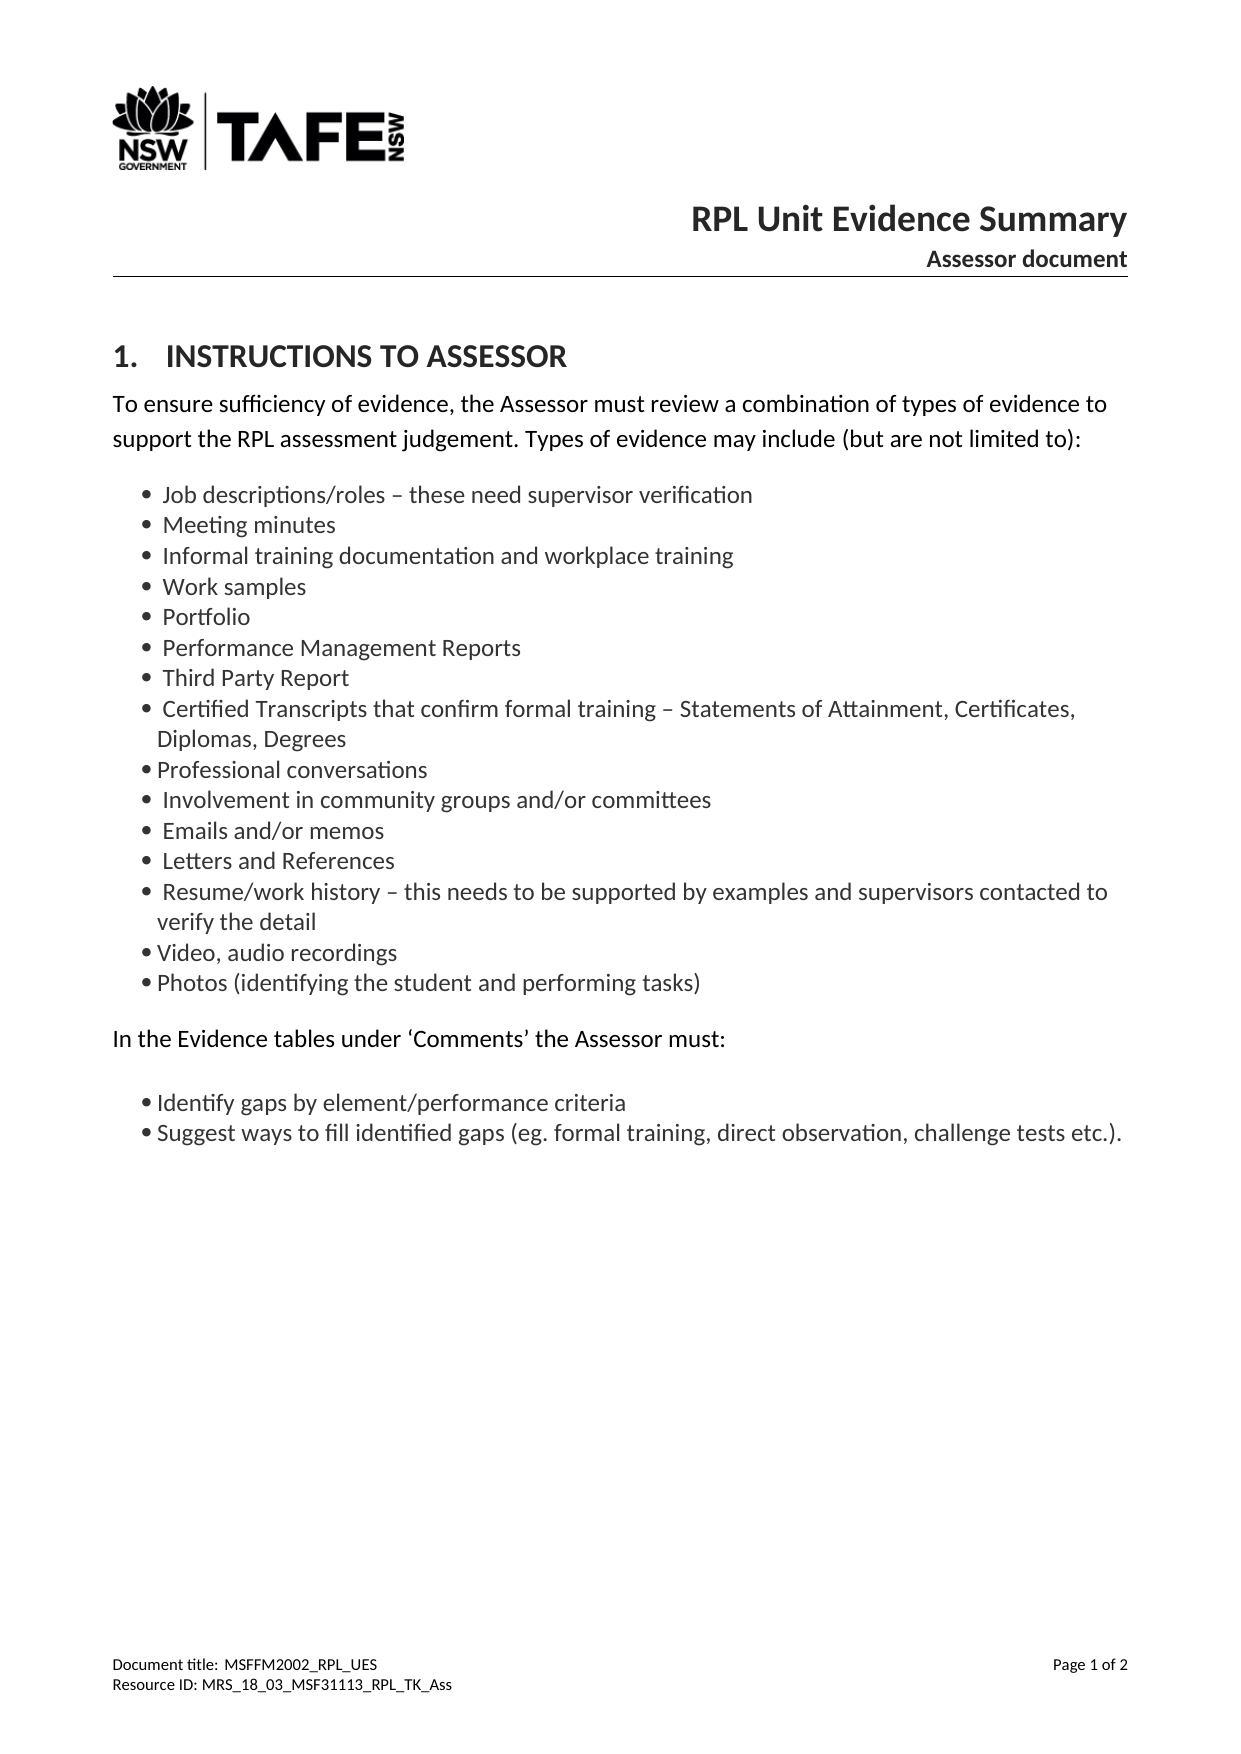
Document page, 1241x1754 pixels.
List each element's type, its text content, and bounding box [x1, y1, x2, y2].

picture [112, 86, 404, 170]
list Resume/work history – this needs to be supported by examples and supervisors contacted to verify the detail [142, 876, 1128, 937]
subtitle Instructions to Assessor [112, 335, 1128, 376]
list Suggest ways to fill identified gaps (eg. formal training, direct observation, challenge tests etc.). [142, 1117, 1128, 1148]
list Identify gaps by element/performance criteria [142, 1087, 1128, 1117]
list Letters and References [142, 845, 1128, 876]
list Video, audio recordings [142, 937, 1128, 967]
list Portfolio [142, 601, 1128, 632]
list Work samples [142, 571, 1128, 601]
list Photos (identifying the student and performing tasks) [142, 967, 1128, 998]
text In the Evidence tables under ‘Comments’ the Assessor must: [112, 1023, 1128, 1053]
list Certified Transcripts that confirm formal training – Statements of Attainment, Certificates, Diplomas, Degrees [142, 693, 1128, 754]
list Job descriptions/roles – these need supervisor verification [142, 479, 1128, 509]
list Meeting minutes [142, 509, 1128, 540]
list Emails and/or memos [142, 815, 1128, 845]
list Third Party Report [142, 662, 1128, 693]
text To ensure sufficiency of evidence, the Assessor must review a combination of types of evidence to support the RPL assessment judgement. Types of evidence may include (but are not limited to): [112, 388, 1128, 454]
list Informal training documentation and workplace training [142, 540, 1128, 571]
list Involvement in community groups and/or committees [142, 784, 1128, 815]
list Professional conversations [142, 754, 1128, 784]
list Performance Management Reports [142, 632, 1128, 662]
